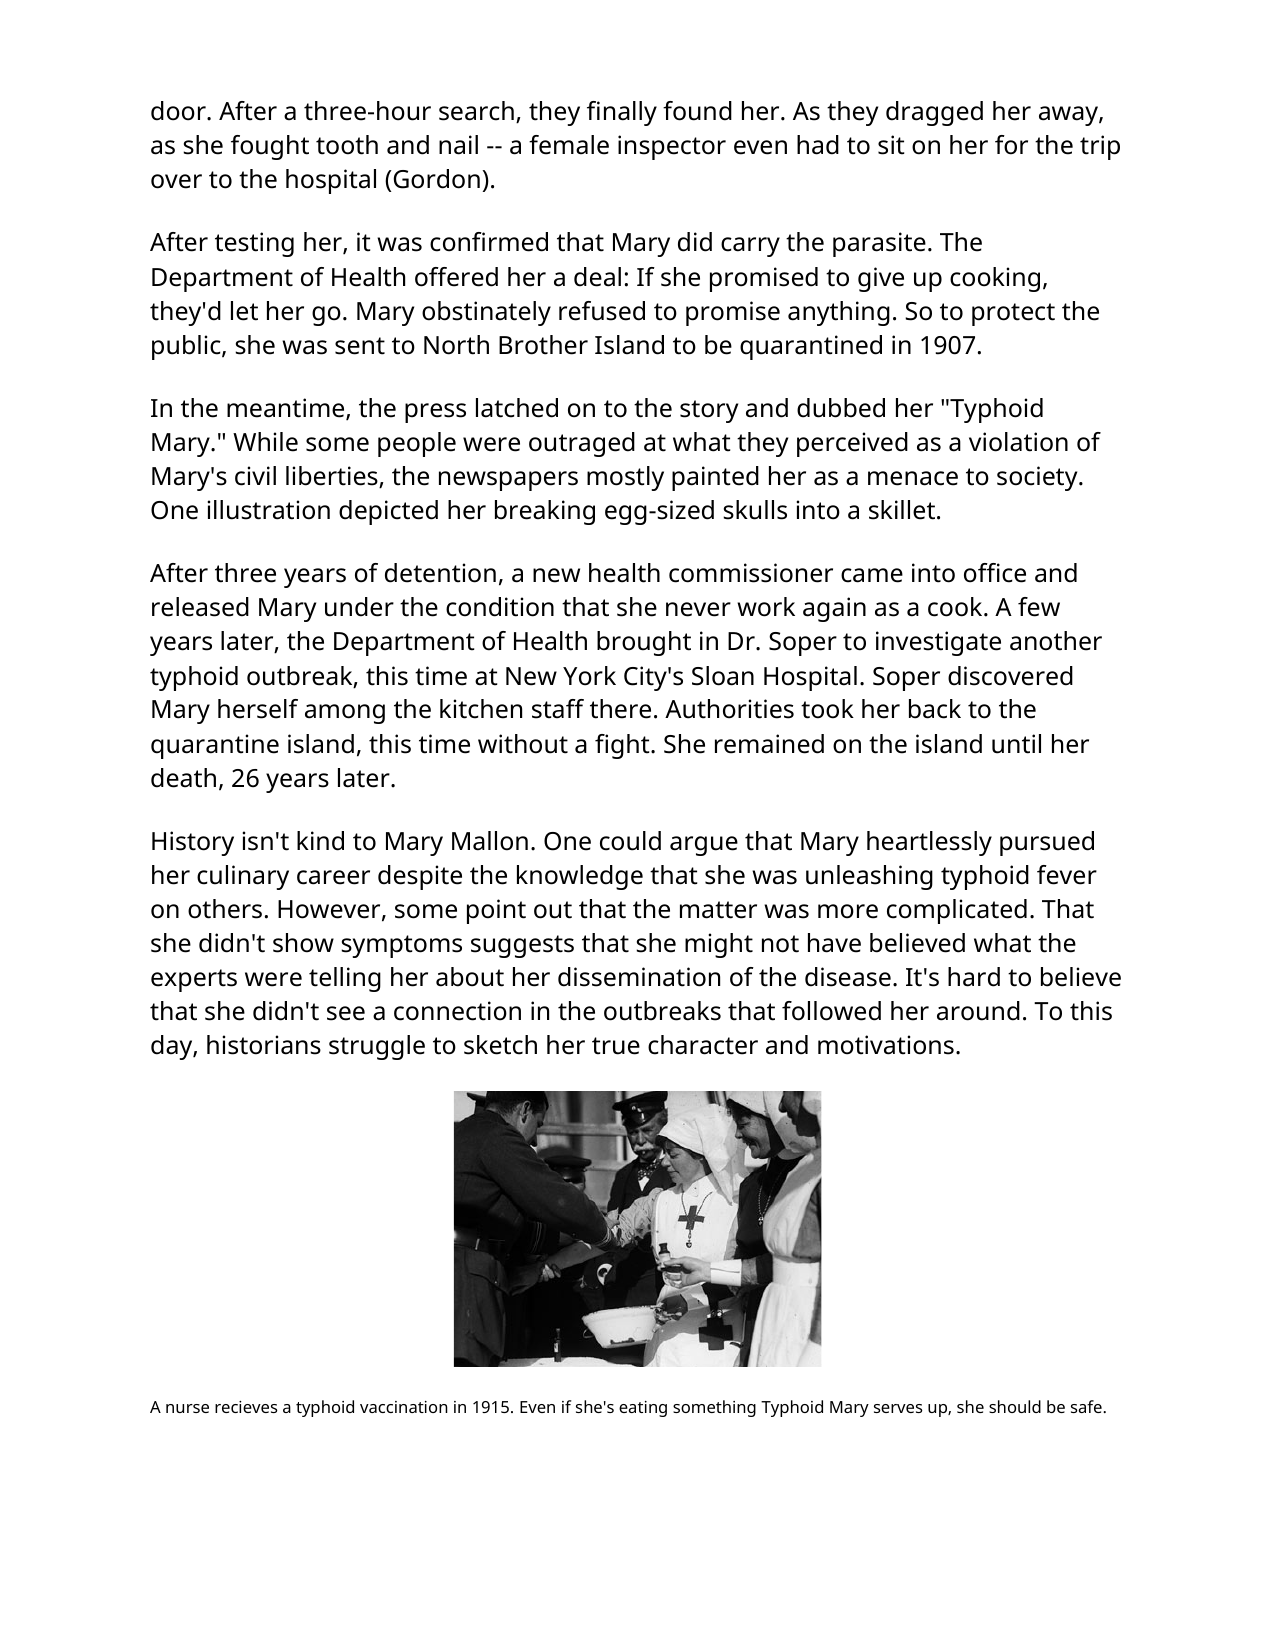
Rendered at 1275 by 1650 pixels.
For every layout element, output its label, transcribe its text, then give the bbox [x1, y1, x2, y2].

text History isn't kind to Mary Mallon. One could argue that Mary heartlessly pursued her culinary career despite the knowledge that she was unleashing typhoid fever on others. However, some point out that the matter was more complicated. That she didn't show symptoms suggests that she might not have believed what the experts were telling her about her dissemination of the disease. It's hard to believe that she didn't see a connection in the outbreaks that followed her around. To this day, historians struggle to sketch her true character and motivations. [150, 823, 1125, 1062]
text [150, 94, 1125, 196]
text After three years of detention, a new health commissioner came into office and released Mary under the condition that she never work again as a cook. A few years later, the Department of Health brought in Dr. Soper to investigate another typhoid outbreak, this time at New York City's Sloan Hospital. Soper discovered Mary herself among the kitchen staff there. Authorities took her back to the quarantine island, this time without a fight. She remained on the island until her death, 26 years later. [150, 556, 1125, 794]
picture [453, 1091, 822, 1367]
text After testing her, it was confirmed that Mary did carry the parasite. The Department of Health offered her a deal: If she promised to give up cooking, they'd let her go. Mary obstinately refused to promise anything. So to protect the public, she was sent to North Brother Island to be quarantined in 1907. [150, 225, 1125, 361]
text In the meantime, the press latched on to the story and dubbed her "Typhoid Mary." While some people were outraged at what they perceived as a violation of Mary's civil liberties, the newspapers mostly painted her as a menace to society. One illustration depicted her breaking egg-sized skulls into a skillet. [150, 391, 1125, 527]
text A nurse recieves a typhoid vaccination in 1915. Even if she's eating something Typhoid Mary serves up, she should be safe. [150, 1396, 1125, 1418]
